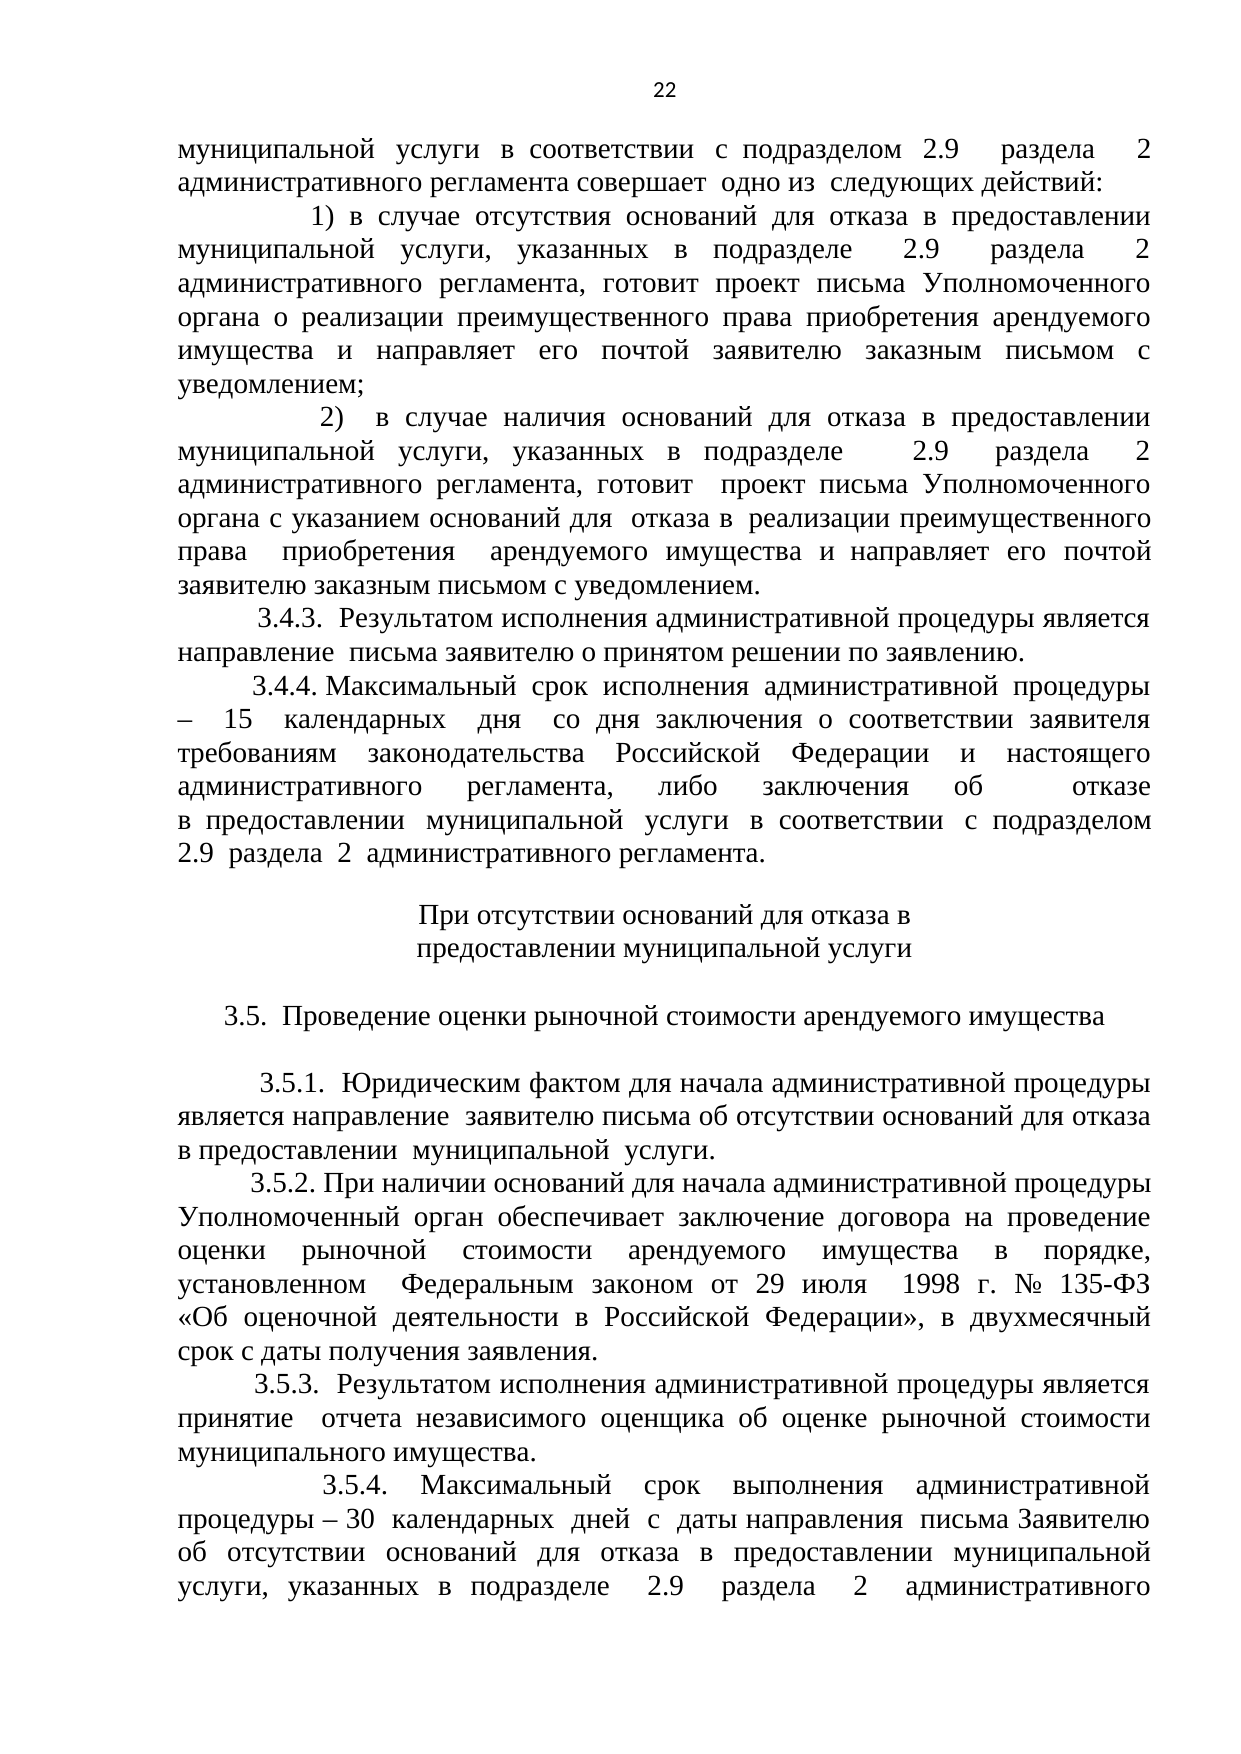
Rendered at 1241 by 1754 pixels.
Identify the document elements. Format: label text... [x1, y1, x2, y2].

text 3.5.1. Юридическим фактом для начала административной процедуры является направление заявителю письма об отсутствии оснований для отказа в предоставлении муниципальной услуги. [177, 1065, 1152, 1165]
text предоставлении муниципальной услуги [177, 931, 1152, 964]
text 3.5. Проведение оценки рыночной стоимости арендуемого имущества [177, 998, 1152, 1031]
text 3.5.2. При наличии оснований для начала административной процедуры Уполномоченный орган обеспечивает заключение договора на проведение оценки рыночной стоимости арендуемого имущества в порядке, установленном Федеральным законом от 29 июля 1998 г. № 135-ФЗ «Об оценочной деятельности в Российской Федерации», в двухмесячный срок с даты получения заявления. [177, 1165, 1152, 1367]
text 2) в случае наличия оснований для отказа в предоставлении муниципальной услуги, указанных в подразделе 2.9 раздела 2 административного регламента, готовит проект письма Уполномоченного органа с указанием оснований для отказа в реализации преимущественного права приобретения арендуемого имущества и направляет его почтой заявителю заказным письмом с уведомлением. [177, 399, 1152, 601]
text 3.4.4. Максимальный срок исполнения административной процедуры – 15 календарных дня со дня заключения о соответствии заявителя требованиям законодательства Российской Федерации и настоящего административного регламента, либо заключения об отказе в предоставлении муниципальной услуги в соответствии с подразделом 2.9 раздела 2 административного регламента. [177, 668, 1152, 869]
text При отсутствии оснований для отказа в [177, 897, 1152, 931]
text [177, 1467, 1152, 1601]
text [177, 131, 1152, 198]
text 3.4.3. Результатом исполнения административной процедуры является направление письма заявителю о принятом решении по заявлению. [177, 601, 1152, 668]
text 1) в случае отсутствия оснований для отказа в предоставлении муниципальной услуги, указанных в подразделе 2.9 раздела 2 административного регламента, готовит проект письма Уполномоченного органа о реализации преимущественного права приобретения арендуемого имущества и направляет его почтой заявителю заказным письмом с уведомлением; [177, 198, 1152, 399]
text 3.5.3. Результатом исполнения административной процедуры является принятие отчета независимого оценщика об оценке рыночной стоимости муниципального имущества. [177, 1367, 1152, 1467]
